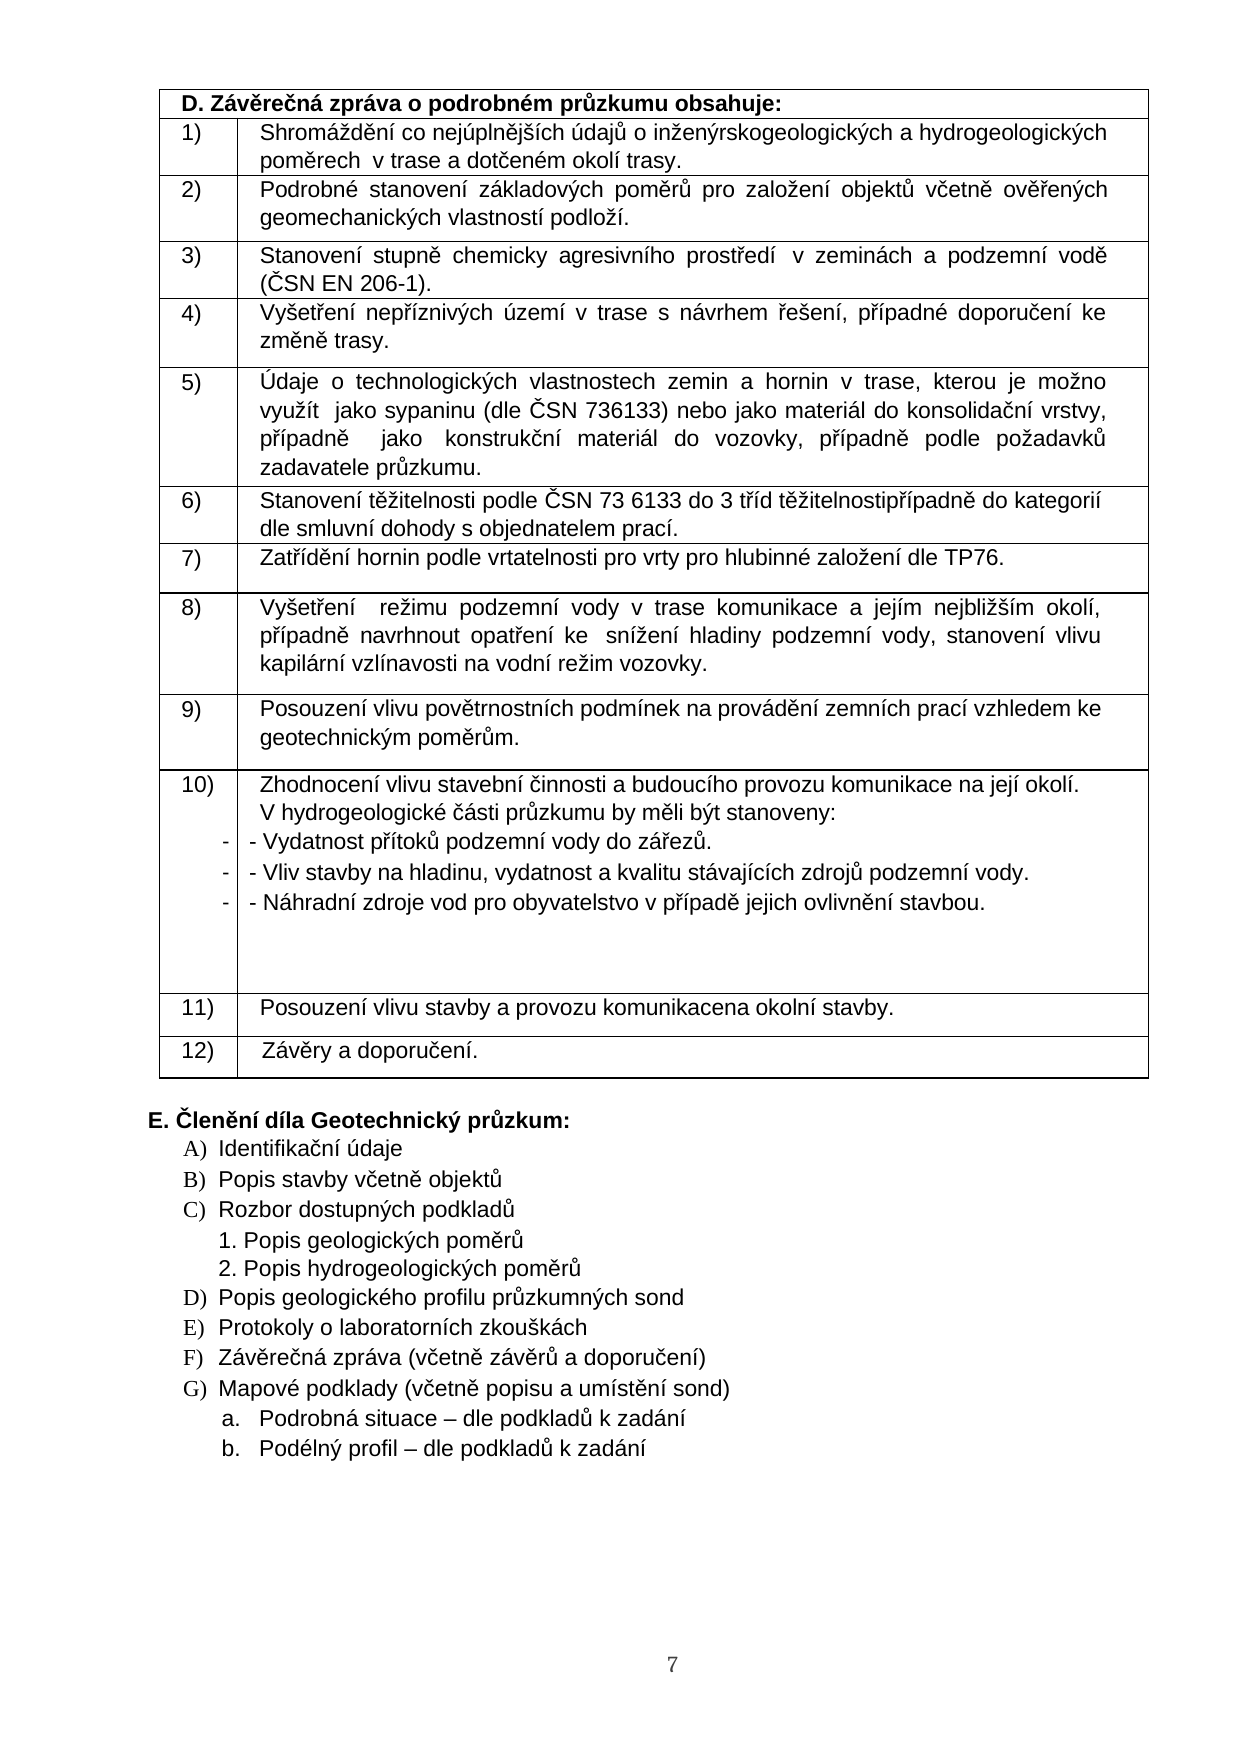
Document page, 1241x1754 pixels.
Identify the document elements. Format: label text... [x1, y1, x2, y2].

text 1. Popis geologických poměrů [218, 1227, 1122, 1253]
list Popis stavby včetně objektů [183, 1166, 1122, 1192]
list Rozbor dostupných podkladů [183, 1196, 1122, 1223]
list Protokoly o laboratorních zkouškách [183, 1314, 1122, 1340]
table_cell 11) [160, 994, 237, 1036]
table_cell Vyšetření nepříznivých území v trase s návrhem řešení, případné doporučení ke změně trasy. [238, 299, 1148, 367]
list Mapové podklady (včetně popisu a umístění sond) [183, 1375, 1122, 1401]
table_cell 12) [160, 1037, 237, 1077]
table_cell 2) [160, 176, 237, 241]
table_cell Podrobné stanovení základových poměrů pro založení objektů včetně ověřených geomechanických vlastností podloží. [238, 176, 1148, 241]
text 2. Popis hydrogeologických poměrů [218, 1255, 1122, 1281]
table_cell Závěry a doporučení. [238, 1037, 1148, 1077]
table_cell Stanovení těžitelnosti podle ČSN 73 6133 do 3 tříd těžitelnostipřípadně do kategorií dle smluvní dohody s objednatelem prací. [238, 487, 1148, 543]
table_cell 7) [160, 544, 237, 592]
table_cell 1) [160, 119, 237, 174]
table_header D. Závěrečná zpráva o podrobném průzkumu obsahuje: [160, 90, 1148, 118]
table_cell Stanovení stupně chemicky agresivního prostředí v zeminách a podzemní vodě (ČSN EN 206-1). [238, 242, 1148, 298]
text E. Členění díla Geotechnický průzkum: [148, 1107, 1122, 1133]
list Podrobná situace – dle podkladů k zadání [221, 1405, 1122, 1431]
table_cell 10) [160, 771, 237, 992]
list Popis geologického profilu průzkumných sond [183, 1283, 1122, 1310]
list Závěrečná zpráva (včetně závěrů a doporučení) [183, 1344, 1122, 1371]
table_cell 5) [160, 368, 237, 486]
table_cell 4) [160, 299, 237, 367]
table_cell Vyšetření režimu podzemní vody v trase komunikace a jejím nejbližším okolí, případně navrhnout opatření ke snížení hladiny podzemní vody, stanovení vlivu kapilární vzlínavosti na vodní režim vozovky. [238, 594, 1148, 694]
list Identifikační údaje [183, 1135, 1122, 1162]
table_cell Posouzení vlivu povětrnostních podmínek na provádění zemních prací vzhledem ke geotechnickým poměrům. [238, 695, 1148, 769]
table_cell Zhodnocení vlivu stavební činnosti a budoucího provozu komunikace na její okolí. V hydrogeologické části průzkumu by měli být stanoveny: - Vydatnost přítoků podzemní vody do zářezů. - Vliv stavby na hladinu, vydatnost a kvalitu stávajících zdrojů podzemní vody. - Náhradní zdroje vod pro obyvatelstvo v případě jejich ovlivnění stavbou. [238, 771, 1148, 992]
table_cell Shromáždění co nejúplnějších údajů o inženýrskogeologických a hydrogeologických poměrech v trase a dotčeném okolí trasy. [238, 119, 1148, 174]
table_cell 9) [160, 695, 237, 769]
list Podélný profil – dle podkladů k zadání [221, 1435, 1122, 1462]
table_cell Údaje o technologických vlastnostech zemin a hornin v trase, kterou je možno využít jako sypaninu (dle ČSN 736133) nebo jako materiál do konsolidační vrstvy, případně jako konstrukční materiál do vozovky, případně podle požadavků zadavatele průzkumu. [238, 368, 1148, 486]
table_cell 6) [160, 487, 237, 543]
table_cell 8) [160, 594, 237, 694]
table_cell 3) [160, 242, 237, 298]
table_cell Zatřídění hornin podle vrtatelnosti pro vrty pro hlubinné založení dle TP76. [238, 544, 1148, 592]
table_cell Posouzení vlivu stavby a provozu komunikacena okolní stavby. [238, 994, 1148, 1036]
